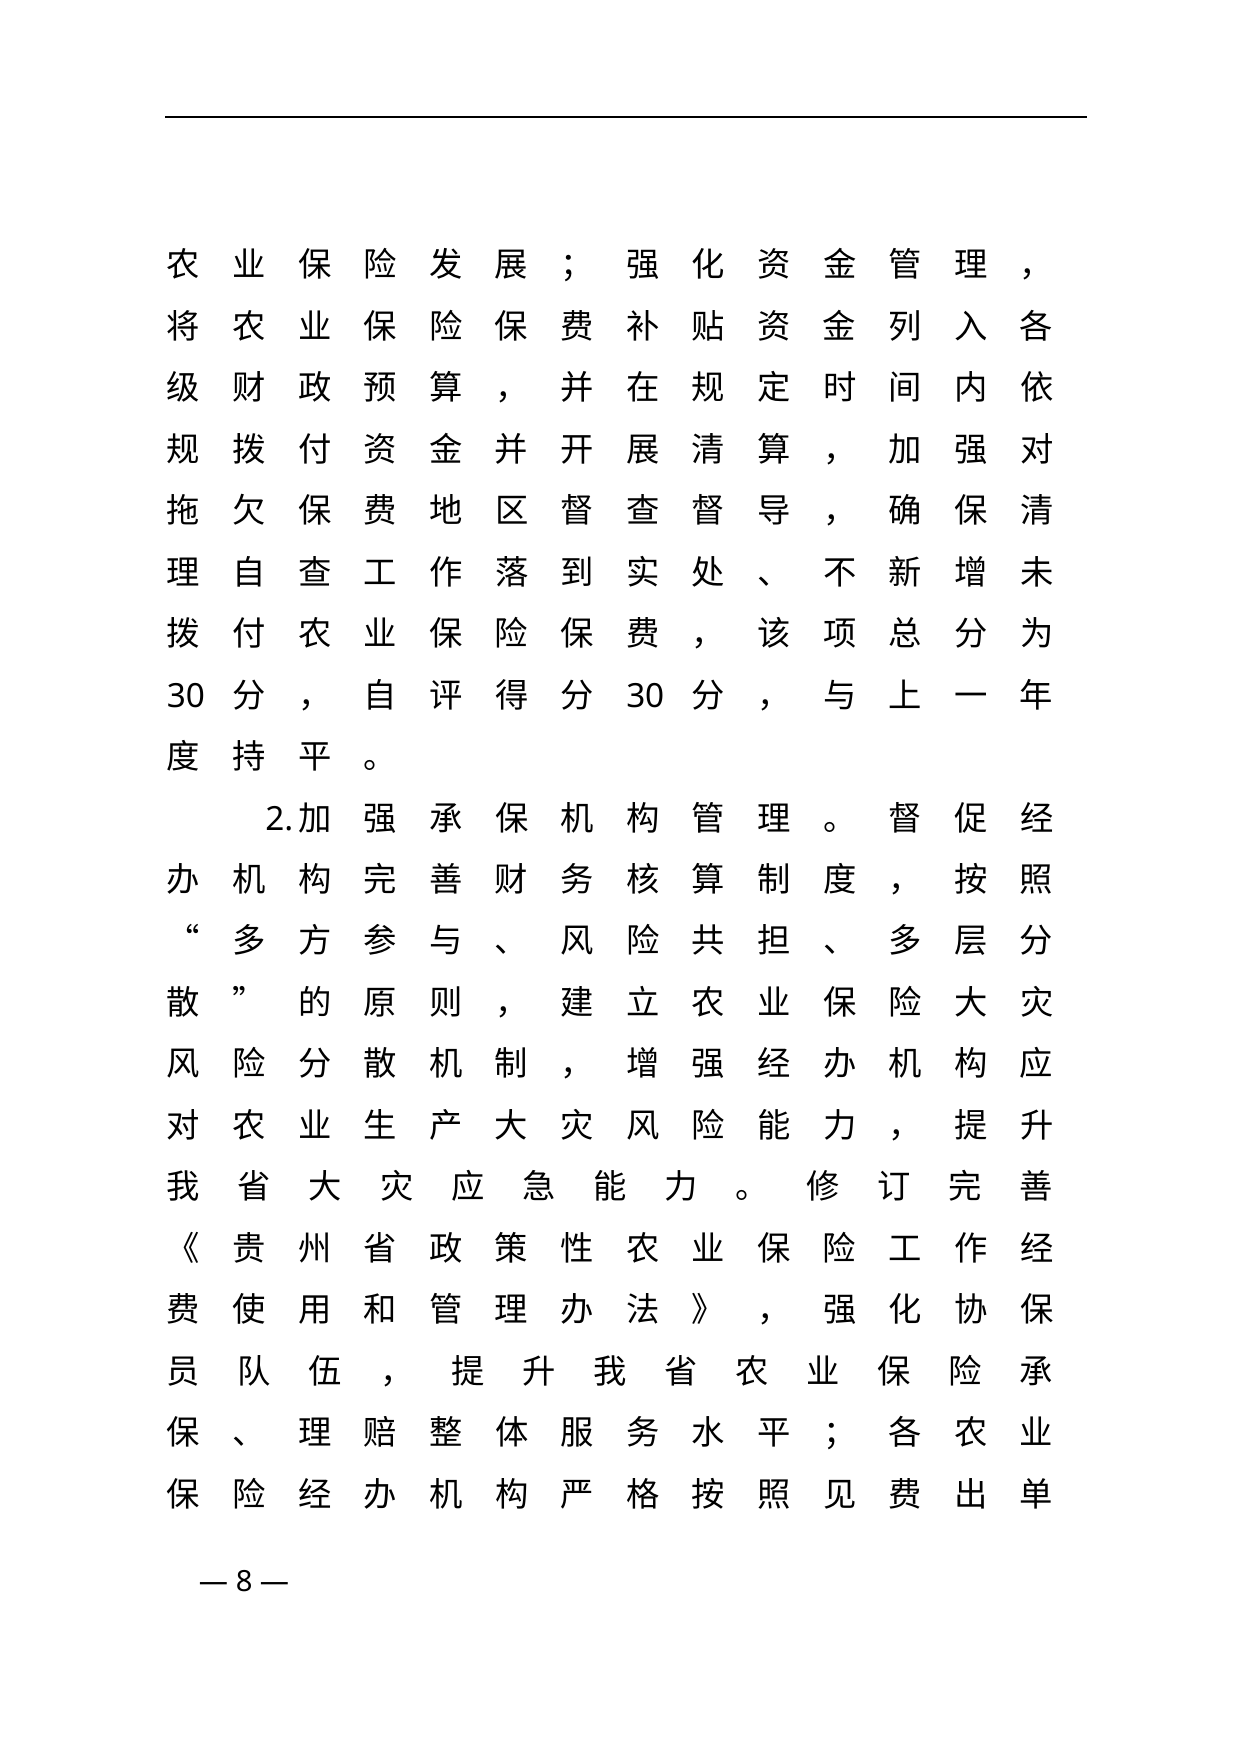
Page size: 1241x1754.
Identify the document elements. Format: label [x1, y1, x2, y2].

text [167, 232, 1085, 785]
text [167, 785, 1085, 1522]
